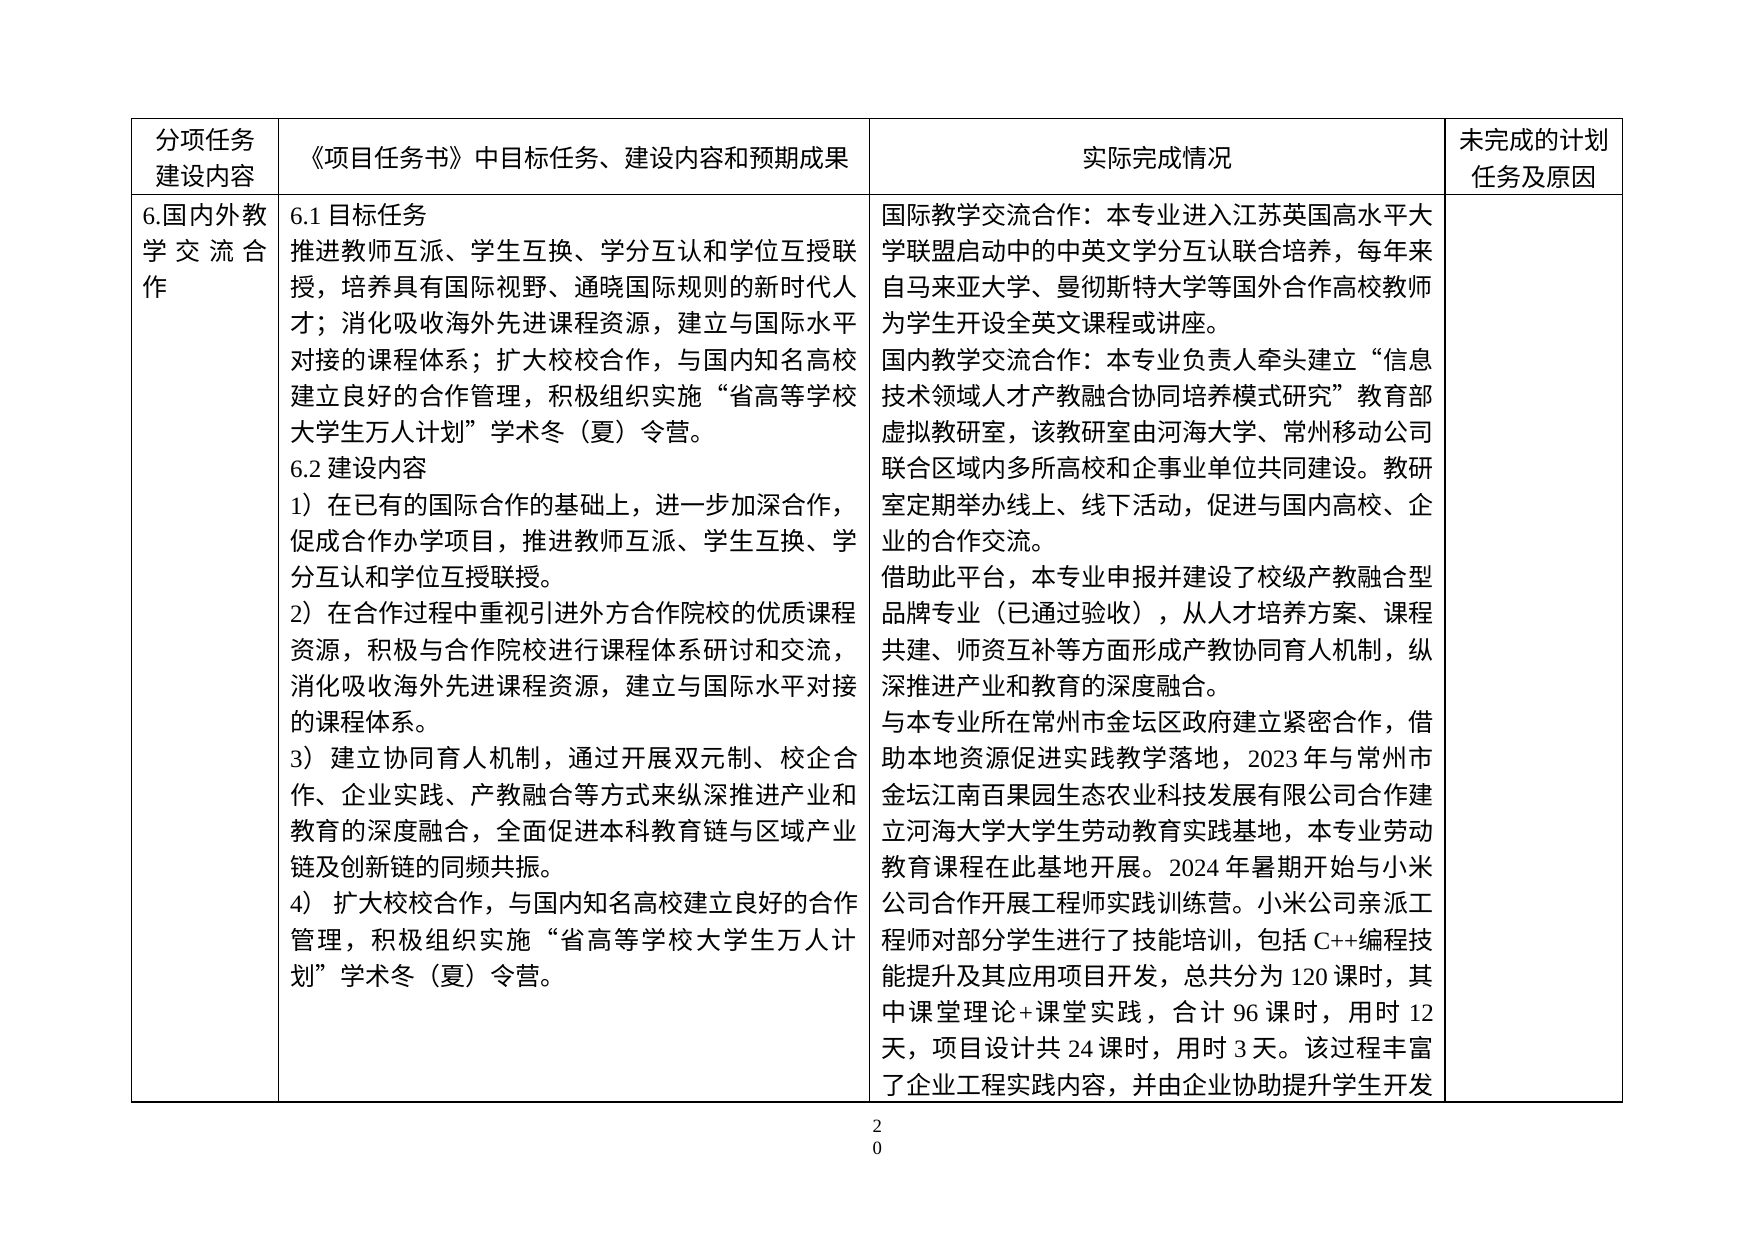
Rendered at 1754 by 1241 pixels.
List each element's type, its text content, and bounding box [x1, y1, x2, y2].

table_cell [870, 195, 1444, 1101]
table_cell 未完成的计划任务及原因 [1446, 119, 1622, 194]
table_cell 分项任务建设内容 [132, 119, 278, 194]
table_cell 6.国内外教学交流合作 [132, 195, 278, 1101]
table_cell 《项目任务书》中目标任务、建设内容和预期成果 [279, 119, 869, 194]
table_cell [279, 195, 869, 1101]
table_cell 实际完成情况 [870, 119, 1444, 194]
table_cell [1446, 195, 1622, 1101]
